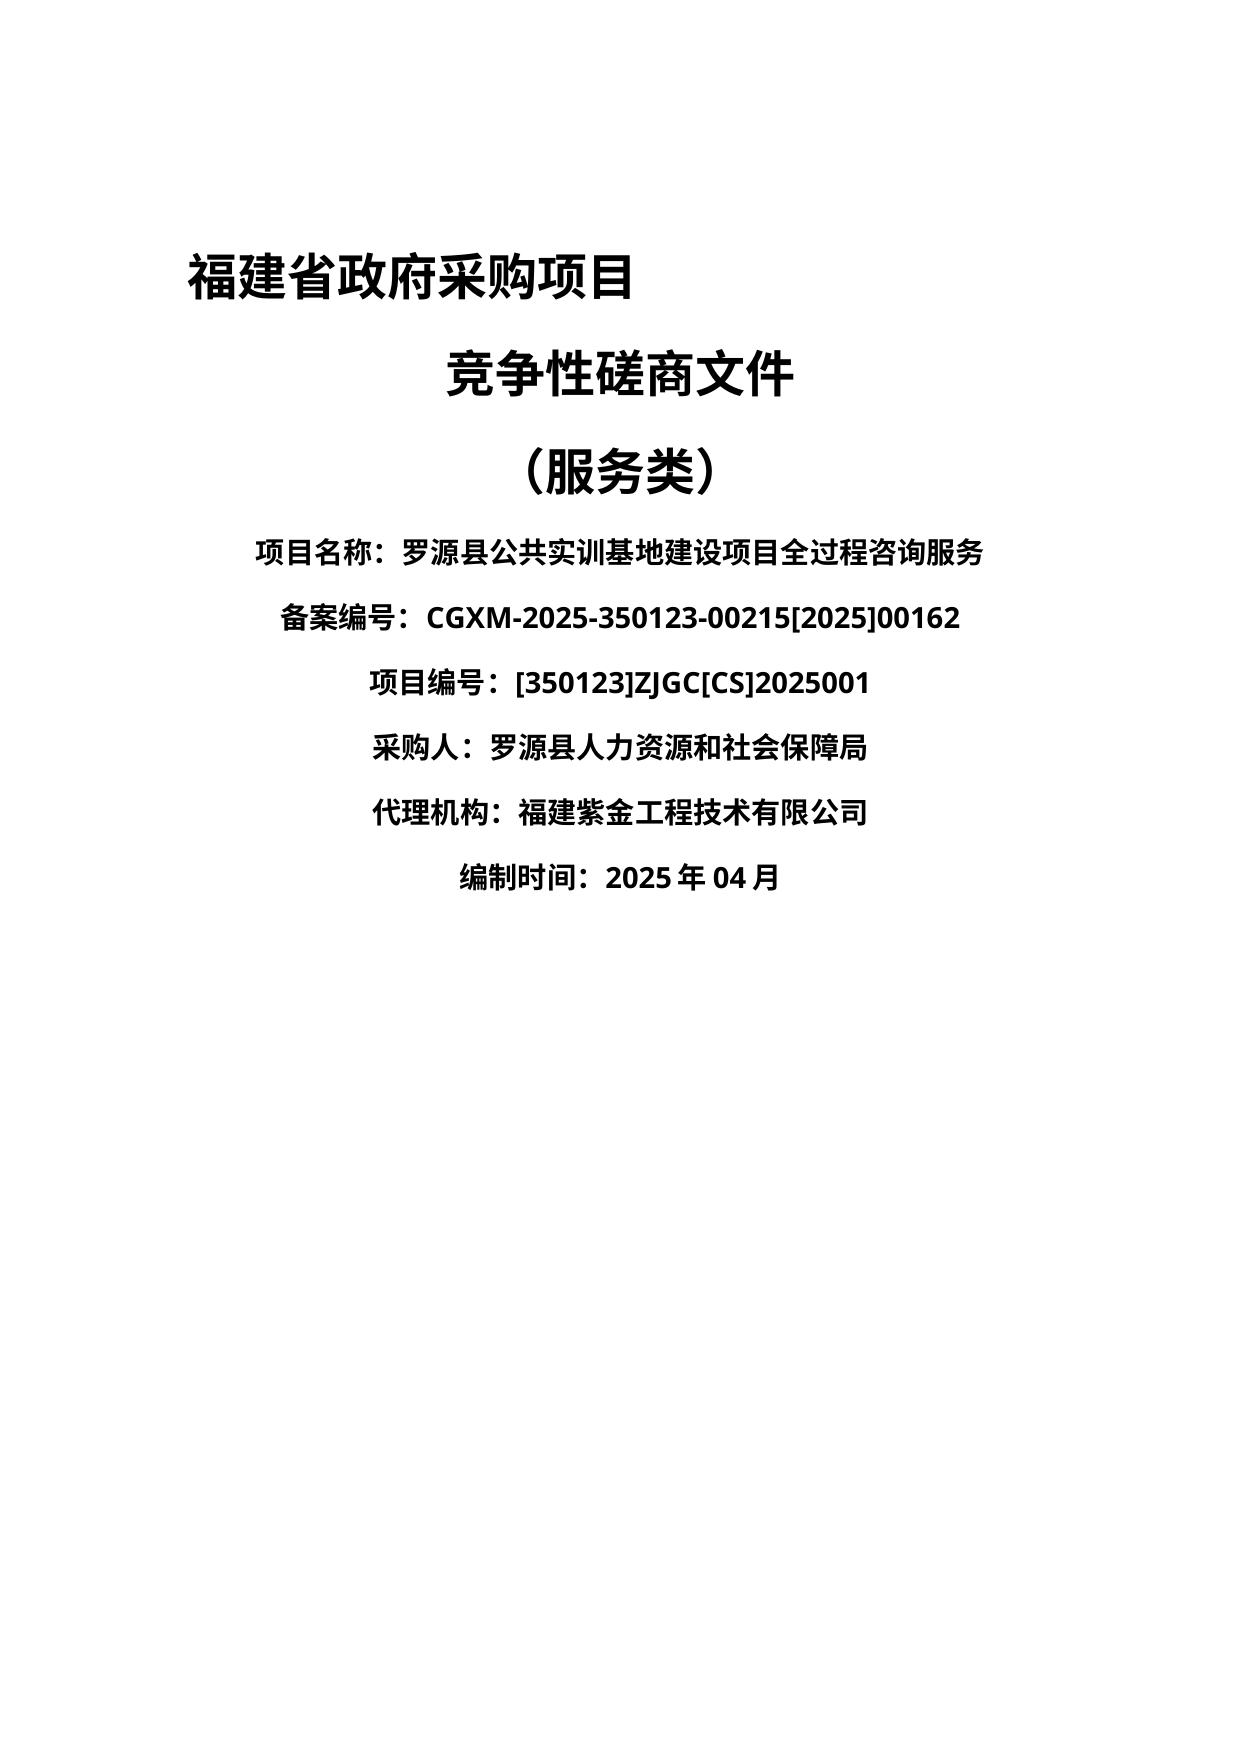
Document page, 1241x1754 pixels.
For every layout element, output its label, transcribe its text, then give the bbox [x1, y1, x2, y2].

text 代理机构：福建紫金工程技术有限公司 [187, 779, 1053, 844]
text 项目编号：[350123]ZJGC[CS]2025001 [187, 649, 1053, 714]
text 竞争性磋商文件 [187, 324, 1053, 422]
text 采购人：罗源县人力资源和社会保障局 [187, 714, 1053, 779]
text 项目名称：罗源县公共实训基地建设项目全过程咨询服务 [187, 519, 1053, 584]
text 编制时间：2025年04月 [187, 844, 1053, 909]
text （服务类） [187, 422, 1053, 519]
text 福建省政府采购项目 [187, 227, 1053, 324]
text 备案编号：CGXM-2025-350123-00215[2025]00162 [187, 584, 1053, 649]
